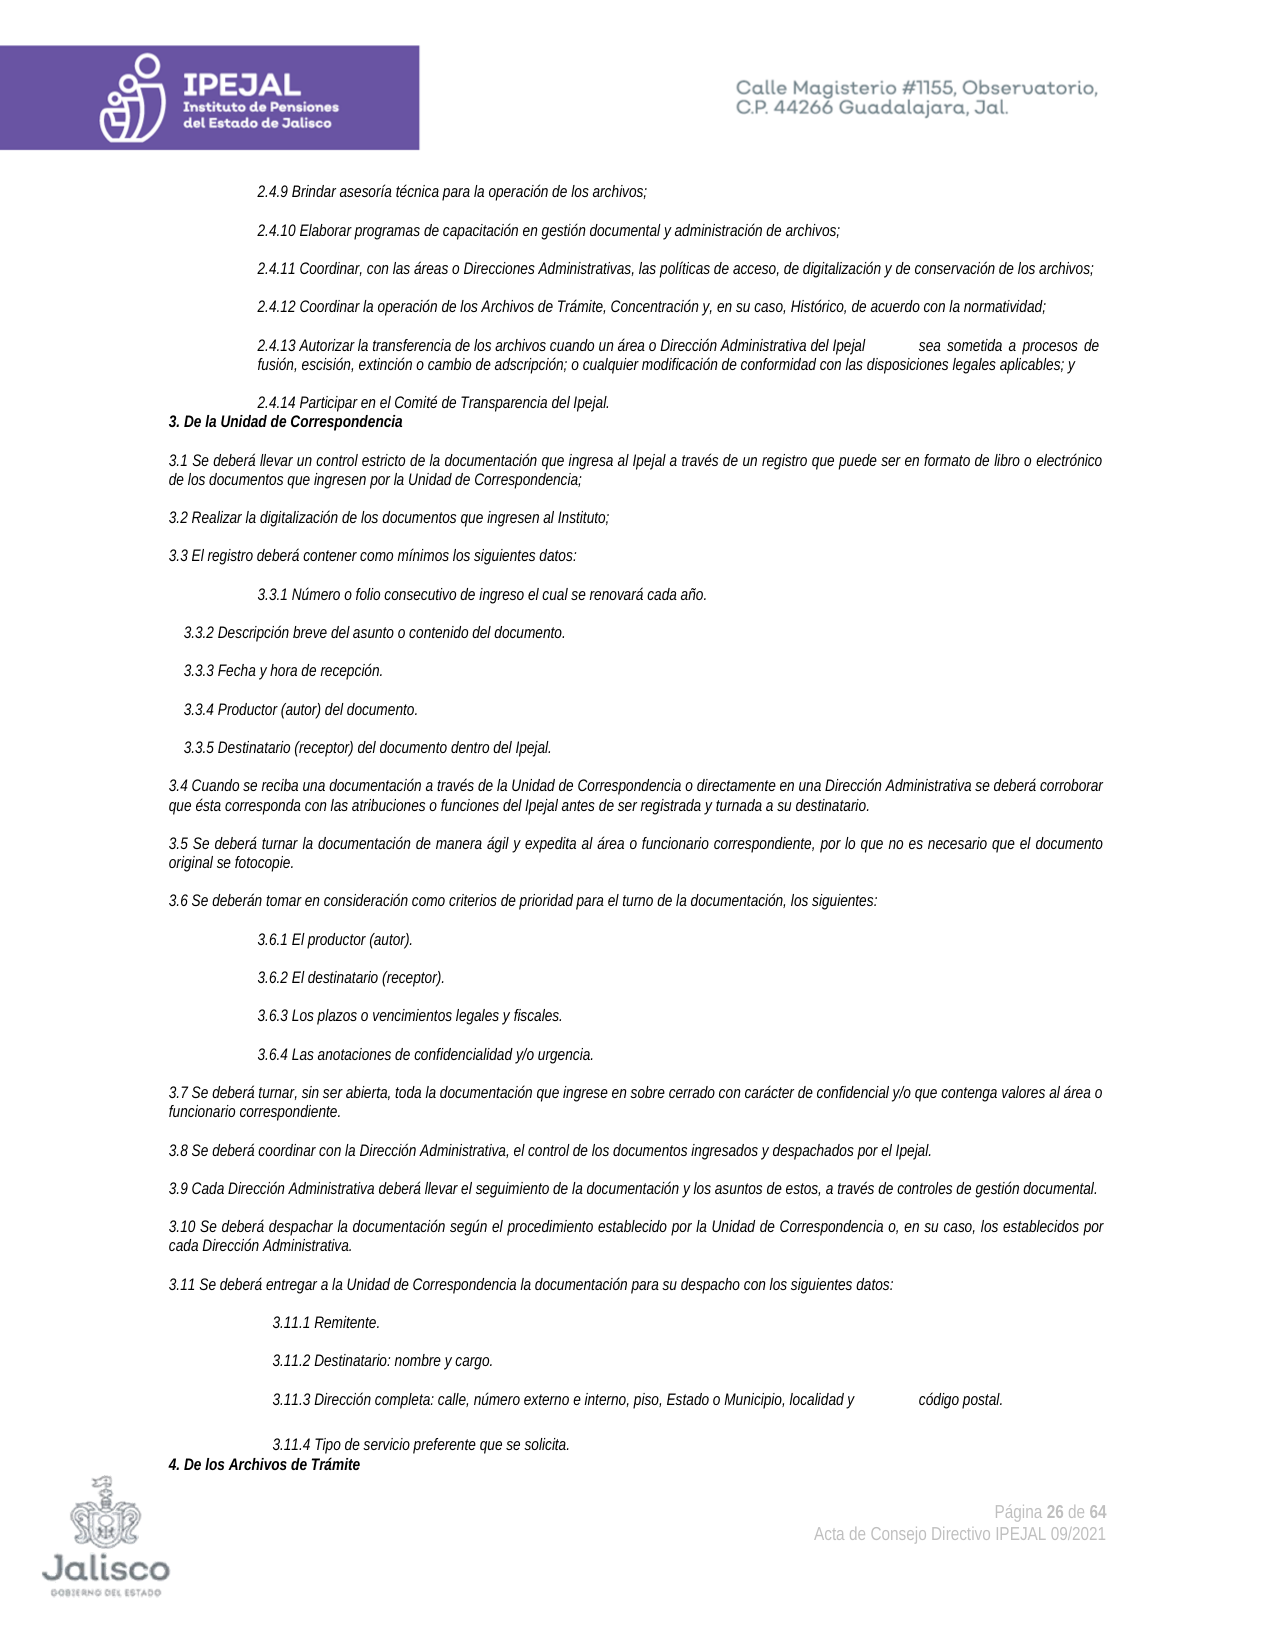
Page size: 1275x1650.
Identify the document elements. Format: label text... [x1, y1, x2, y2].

text 3.3 El registro deberá contener como mínimos los siguientes datos: [169, 546, 1106, 565]
text 2.4.13 Autorizar la transferencia de los archivos cuando un área o Dirección Administrativa del Ipejal sea sometida a procesos de fusión, escisión, extinción o cambio de adscripción; o cualquier modificación de conformidad con las disposiciones legales aplicables; y [169, 335, 1101, 374]
text 3.10 Se deberá despachar la documentación según el procedimiento establecido por la Unidad de Correspondencia o, en su caso, los establecidos por cada Dirección Administrativa. [169, 1217, 1106, 1255]
picture [0, 0, 1257, 182]
text 3.2 Realizar la digitalización de los documentos que ingresen al Instituto; [169, 508, 1106, 527]
picture [37, 1462, 176, 1616]
text 3.1 Se deberá llevar un control estricto de la documentación que ingresa al Ipejal a través de un registro que puede ser en formato de libro o electrónico de los documentos que ingresen por la Unidad de Correspondencia; [169, 450, 1106, 489]
text 3.11.4 Tipo de servicio preferente que se solicita. [272, 1435, 1106, 1454]
text 3.6 Se deberán tomar en consideración como criterios de prioridad para el turno de la documentación, los siguientes: [169, 891, 1106, 910]
text 2.4.12 Coordinar la operación de los Archivos de Trámite, Concentración y, en su caso, Histórico, de acuerdo con la normatividad; [169, 297, 1101, 316]
text 3. De la Unidad de Correspondencia [169, 412, 1106, 431]
text 3.11 Se deberá entregar a la Unidad de Correspondencia la documentación para su despacho con los siguientes datos: [169, 1274, 1106, 1294]
text 3.6.1 El productor (autor). [169, 929, 1106, 949]
text 2.4.9 Brindar asesoría técnica para la operación de los archivos; [169, 182, 1101, 201]
text 3.11.1 Remitente. [243, 1313, 1106, 1332]
text 3.8 Se deberá coordinar con la Dirección Administrativa, el control de los documentos ingresados y despachados por el Ipejal. [169, 1140, 1106, 1159]
text 3.3.1 Número o folio consecutivo de ingreso el cual se renovará cada año. [169, 584, 1106, 604]
text 3.3.5 Destinatario (receptor) del documento dentro del Ipejal. [95, 738, 1106, 757]
text 3.9 Cada Dirección Administrativa deberá llevar el seguimiento de la documentación y los asuntos de estos, a través de controles de gestión documental. [169, 1179, 1106, 1198]
text 2.4.11 Coordinar, con las áreas o Direcciones Administrativas, las políticas de acceso, de digitalización y de conservación de los archivos; [169, 259, 1101, 278]
text 3.6.4 Las anotaciones de confidencialidad y/o urgencia. [183, 1044, 1106, 1064]
text 3.11.3 Dirección completa: calle, número externo e interno, piso, Estado o Municipio, localidad y código postal. [272, 1389, 1106, 1409]
text 3.6.3 Los plazos o vencimientos legales y fiscales. [183, 1006, 1106, 1025]
text 3.5 Se deberá turnar la documentación de manera ágil y expedita al área o funcionario correspondiente, por lo que no es necesario que el documento original se fotocopie. [169, 834, 1106, 872]
text 3.3.4 Productor (autor) del documento. [95, 699, 1106, 719]
text 3.3.3 Fecha y hora de recepción. [95, 661, 1106, 680]
text 3.11.2 Destinatario: nombre y cargo. [243, 1351, 1106, 1370]
text 3.3.2 Descripción breve del asunto o contenido del documento. [95, 623, 1106, 642]
text 2.4.10 Elaborar programas de capacitación en gestión documental y administración de archivos; [169, 220, 1101, 239]
text 3.4 Cuando se reciba una documentación a través de la Unidad de Correspondencia o directamente en una Dirección Administrativa se deberá corroborar que ésta corresponda con las atribuciones o funciones del Ipejal antes de ser registrada y turnada a su destinatario. [169, 776, 1106, 814]
text 3.7 Se deberá turnar, sin ser abierta, toda la documentación que ingrese en sobre cerrado con carácter de confidencial y/o que contenga valores al área o funcionario correspondiente. [169, 1083, 1106, 1121]
text 4. De los Archivos de Trámite [169, 1454, 1106, 1473]
text 2.4.14 Participar en el Comité de Transparencia del Ipejal. [169, 393, 1101, 412]
text 3.6.2 El destinatario (receptor). [183, 968, 1106, 987]
